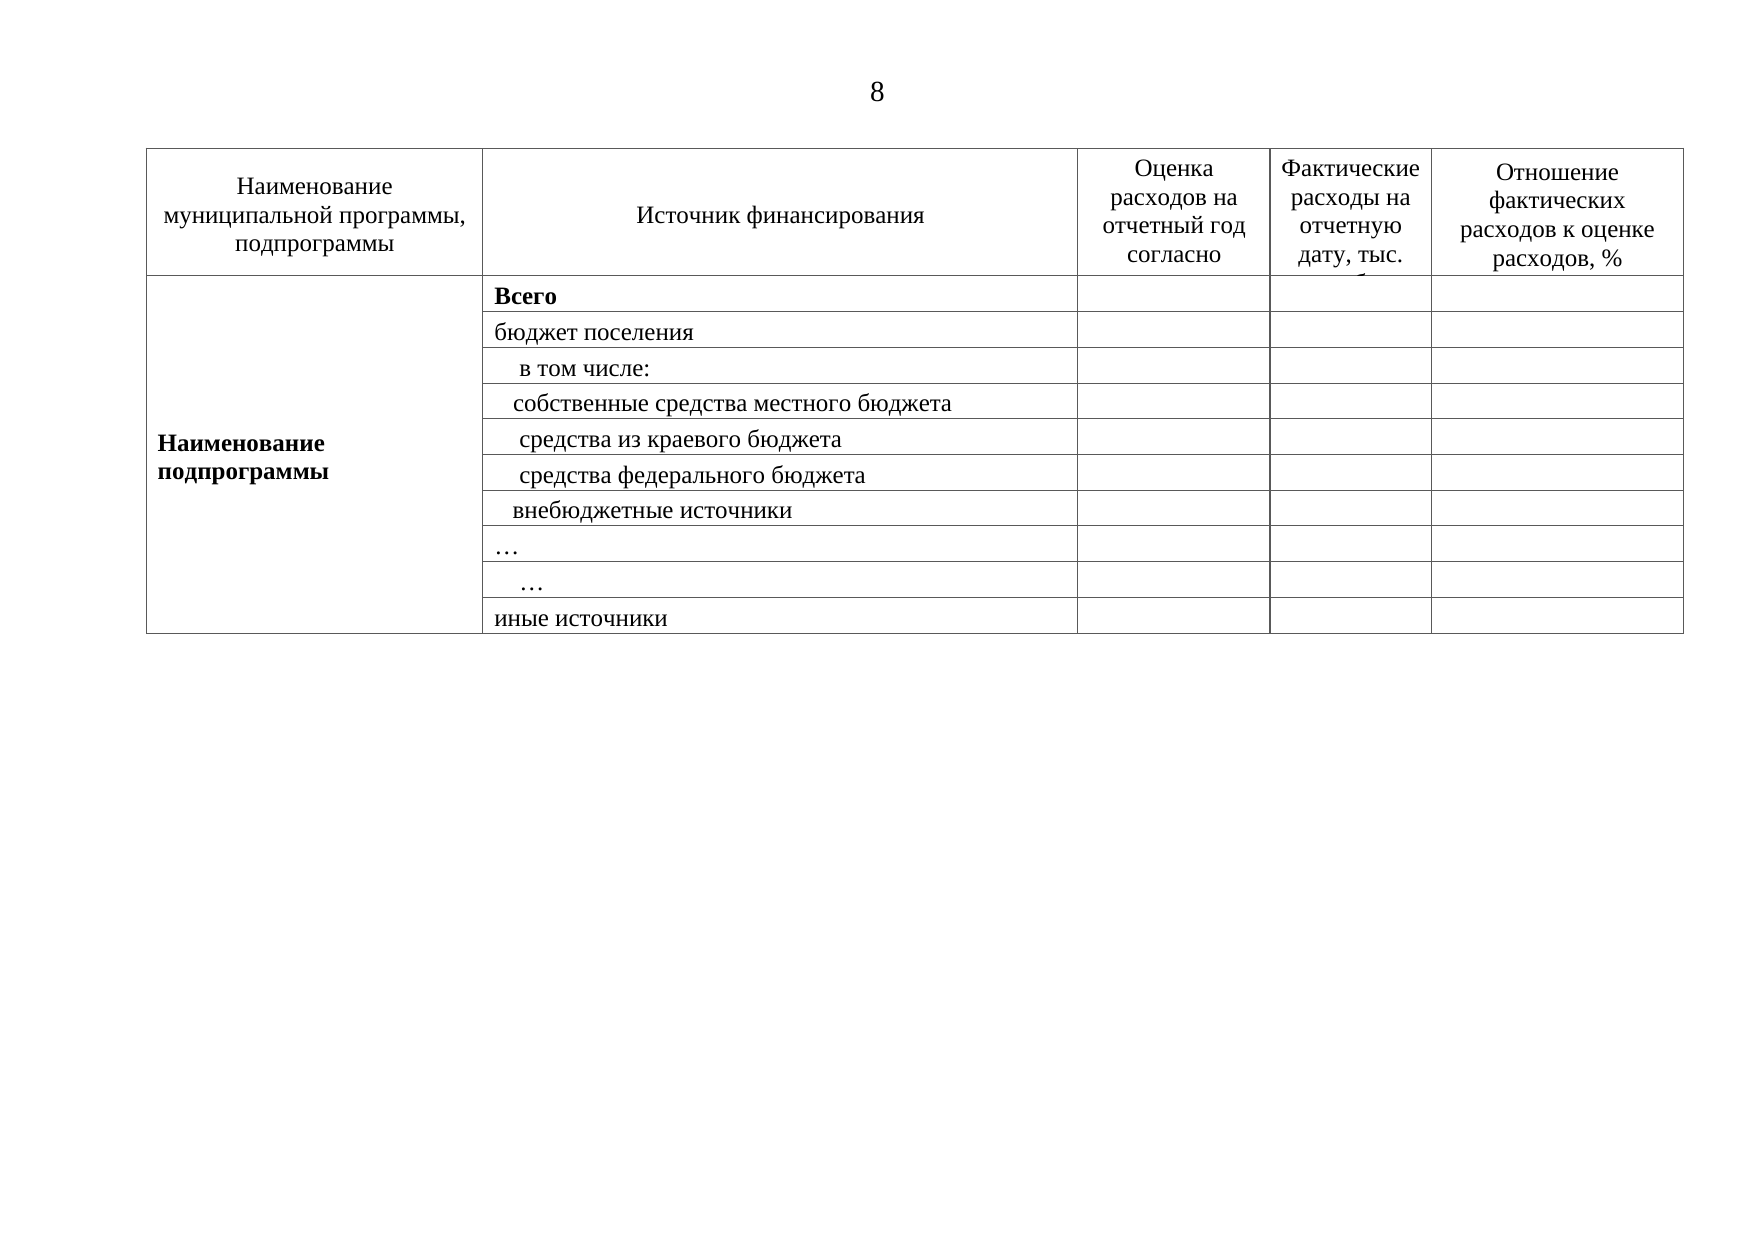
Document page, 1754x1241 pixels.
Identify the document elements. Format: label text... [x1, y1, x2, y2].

table_cell иные источники [483, 598, 1077, 632]
table_cell [1078, 312, 1269, 347]
table_cell [1432, 562, 1683, 597]
table_cell Всего [483, 276, 1077, 311]
table_cell [1078, 348, 1269, 382]
table_cell [1271, 562, 1431, 597]
table_cell [1271, 276, 1431, 311]
table_cell … [483, 562, 1077, 597]
table_cell [1078, 491, 1269, 525]
table_cell [1078, 276, 1269, 311]
table_cell [1432, 348, 1683, 382]
table_cell [1271, 598, 1431, 632]
table_cell [1271, 491, 1431, 525]
table_cell собственные средства местного бюджета [483, 384, 1077, 418]
table_cell [1078, 526, 1269, 561]
table_cell бюджет поселения [483, 312, 1077, 347]
table_cell средства из краевого бюджета [483, 419, 1077, 454]
table_header Отношение фактических расходов к оценке расходов, % [1432, 149, 1683, 275]
table_cell [1432, 384, 1683, 418]
table_cell [1078, 419, 1269, 454]
table_cell [1432, 312, 1683, 347]
table_cell в том числе: [483, 348, 1077, 382]
table_cell средства федерального бюджета [483, 455, 1077, 489]
table_header Наименование муниципальной программы, подпрограммы [147, 149, 482, 275]
table_cell [1432, 491, 1683, 525]
table_cell [1271, 526, 1431, 561]
table_cell [1078, 384, 1269, 418]
table_cell [1271, 455, 1431, 489]
table_cell … [483, 526, 1077, 561]
table_cell [1432, 455, 1683, 489]
table_cell [1432, 526, 1683, 561]
table_cell [1271, 312, 1431, 347]
table_header Фактические расходы на отчетную дату, тыс. руб. [1271, 149, 1431, 275]
table_cell [1078, 598, 1269, 632]
table_cell [1271, 348, 1431, 382]
table_header Источник финансирования [483, 149, 1077, 275]
table_cell [1271, 419, 1431, 454]
table_header Оценка расходов на отчетный год согласно муниципальной программе, тыс. руб. [1078, 149, 1269, 275]
table_cell внебюджетные источники [483, 491, 1077, 525]
table_cell [1432, 598, 1683, 632]
table_cell [1271, 384, 1431, 418]
table_cell [1078, 455, 1269, 489]
table_cell [1078, 562, 1269, 597]
table_cell Наименование подпрограммы [147, 276, 482, 632]
table_cell [1432, 419, 1683, 454]
table_cell [1432, 276, 1683, 311]
